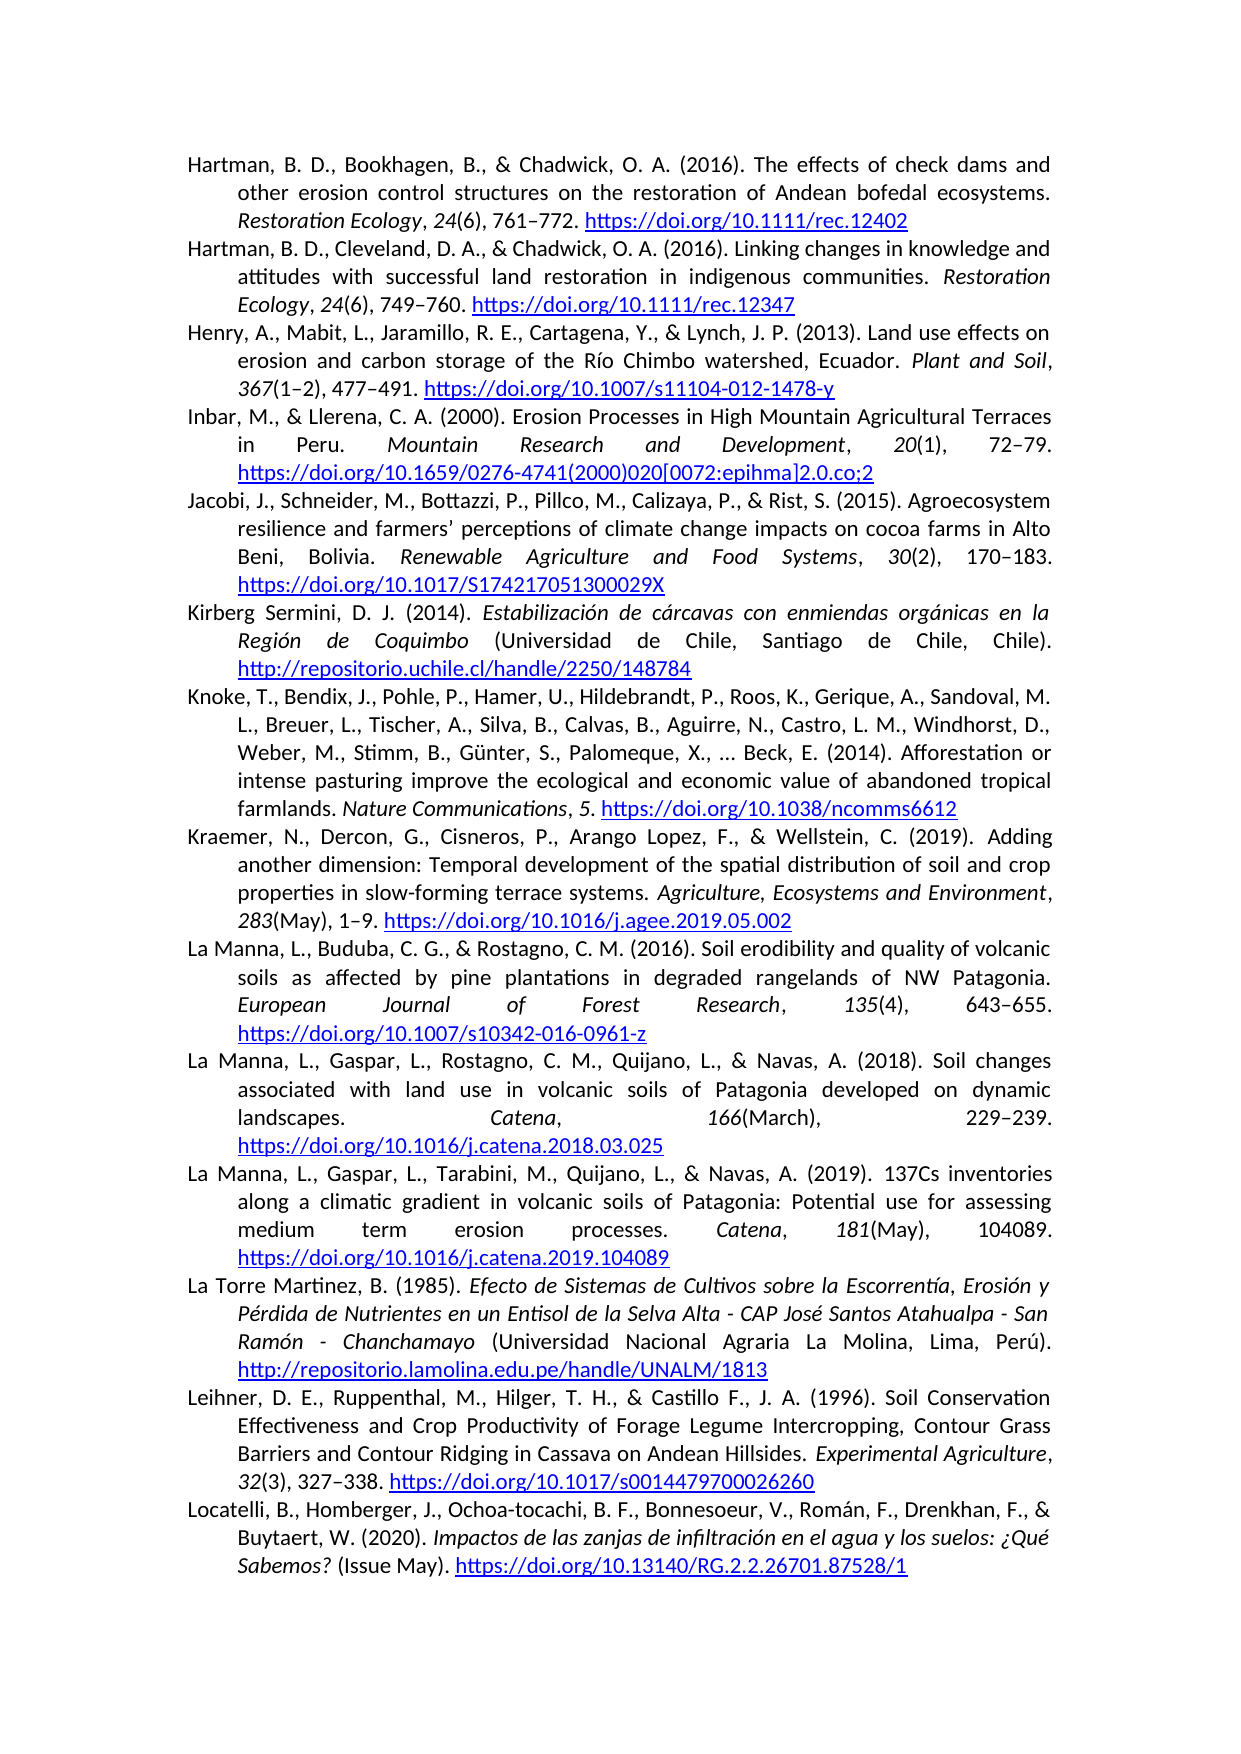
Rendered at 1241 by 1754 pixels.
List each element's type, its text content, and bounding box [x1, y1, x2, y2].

text La Manna, L., Gaspar, L., Rostagno, C. M., Quijano, L., & Navas, A. (2018). Soil changes associated with land use in volcanic soils of Patagonia developed on dynamic landscapes. Catena, 166(March), 229–239. https://doi.org/10.1016/j.catena.2018.03.025 [187, 1047, 1053, 1159]
text Henry, A., Mabit, L., Jaramillo, R. E., Cartagena, Y., & Lynch, J. P. (2013). Land use effects on erosion and carbon storage of the Río Chimbo watershed, Ecuador. Plant and Soil, 367(1–2), 477–491. https://doi.org/10.1007/s11104-012-1478-y [187, 318, 1053, 402]
text La Manna, L., Gaspar, L., Tarabini, M., Quijano, L., & Navas, A. (2019). 137Cs inventories along a climatic gradient in volcanic soils of Patagonia: Potential use for assessing medium term erosion processes. Catena, 181(May), 104089. https://doi.org/10.1016/j.catena.2019.104089 [187, 1159, 1053, 1271]
text Inbar, M., & Llerena, C. A. (2000). Erosion Processes in High Mountain Agricultural Terraces in Peru. Mountain Research and Development, 20(1), 72–79. https://doi.org/10.1659/0276-4741(2000)020[0072:epihma]2.0.co;2 [187, 402, 1053, 486]
text Kirberg Sermini, D. J. (2014). Estabilización de cárcavas con enmiendas orgánicas en la Región de Coquimbo (Universidad de Chile, Santiago de Chile, Chile). http://repositorio.uchile.cl/handle/2250/148784 [187, 598, 1053, 682]
text Jacobi, J., Schneider, M., Bottazzi, P., Pillco, M., Calizaya, P., & Rist, S. (2015). Agroecosystem resilience and farmers’ perceptions of climate change impacts on cocoa farms in Alto Beni, Bolivia. Renewable Agriculture and Food Systems, 30(2), 170–183. https://doi.org/10.1017/S174217051300029X [187, 486, 1053, 598]
text Kraemer, N., Dercon, G., Cisneros, P., Arango Lopez, F., & Wellstein, C. (2019). Adding another dimension: Temporal development of the spatial distribution of soil and crop properties in slow-forming terrace systems. Agriculture, Ecosystems and Environment, 283(May), 1–9. https://doi.org/10.1016/j.agee.2019.05.002 [187, 822, 1053, 934]
text Locatelli, B., Homberger, J., Ochoa-tocachi, B. F., Bonnesoeur, V., Román, F., Drenkhan, F., & Buytaert, W. (2020). Impactos de las zanjas de infiltración en el agua y los suelos: ¿Qué Sabemos? (Issue May). https://doi.org/10.13140/RG.2.2.26701.87528/1 [187, 1495, 1053, 1579]
text Leihner, D. E., Ruppenthal, M., Hilger, T. H., & Castillo F., J. A. (1996). Soil Conservation Effectiveness and Crop Productivity of Forage Legume Intercropping, Contour Grass Barriers and Contour Ridging in Cassava on Andean Hillsides. Experimental Agriculture, 32(3), 327–338. https://doi.org/10.1017/s0014479700026260 [187, 1383, 1053, 1495]
text Knoke, T., Bendix, J., Pohle, P., Hamer, U., Hildebrandt, P., Roos, K., Gerique, A., Sandoval, M. L., Breuer, L., Tischer, A., Silva, B., Calvas, B., Aguirre, N., Castro, L. M., Windhorst, D., Weber, M., Stimm, B., Günter, S., Palomeque, X., … Beck, E. (2014). Afforestation or intense pasturing improve the ecological and economic value of abandoned tropical farmlands. Nature Communications, 5. https://doi.org/10.1038/ncomms6612 [187, 682, 1053, 822]
text La Torre Martinez, B. (1985). Efecto de Sistemas de Cultivos sobre la Escorrentía, Erosión y Pérdida de Nutrientes en un Entisol de la Selva Alta - CAP José Santos Atahualpa - San Ramón - Chanchamayo (Universidad Nacional Agraria La Molina, Lima, Perú). http://repositorio.lamolina.edu.pe/handle/UNALM/1813 [187, 1271, 1053, 1383]
text La Manna, L., Buduba, C. G., & Rostagno, C. M. (2016). Soil erodibility and quality of volcanic soils as affected by pine plantations in degraded rangelands of NW Patagonia. European Journal of Forest Research, 135(4), 643–655. https://doi.org/10.1007/s10342-016-0961-z [187, 934, 1053, 1047]
text Hartman, B. D., Bookhagen, B., & Chadwick, O. A. (2016). The effects of check dams and other erosion control structures on the restoration of Andean bofedal ecosystems. Restoration Ecology, 24(6), 761–772. https://doi.org/10.1111/rec.12402 [187, 150, 1053, 234]
text Hartman, B. D., Cleveland, D. A., & Chadwick, O. A. (2016). Linking changes in knowledge and attitudes with successful land restoration in indigenous communities. Restoration Ecology, 24(6), 749–760. https://doi.org/10.1111/rec.12347 [187, 234, 1053, 318]
